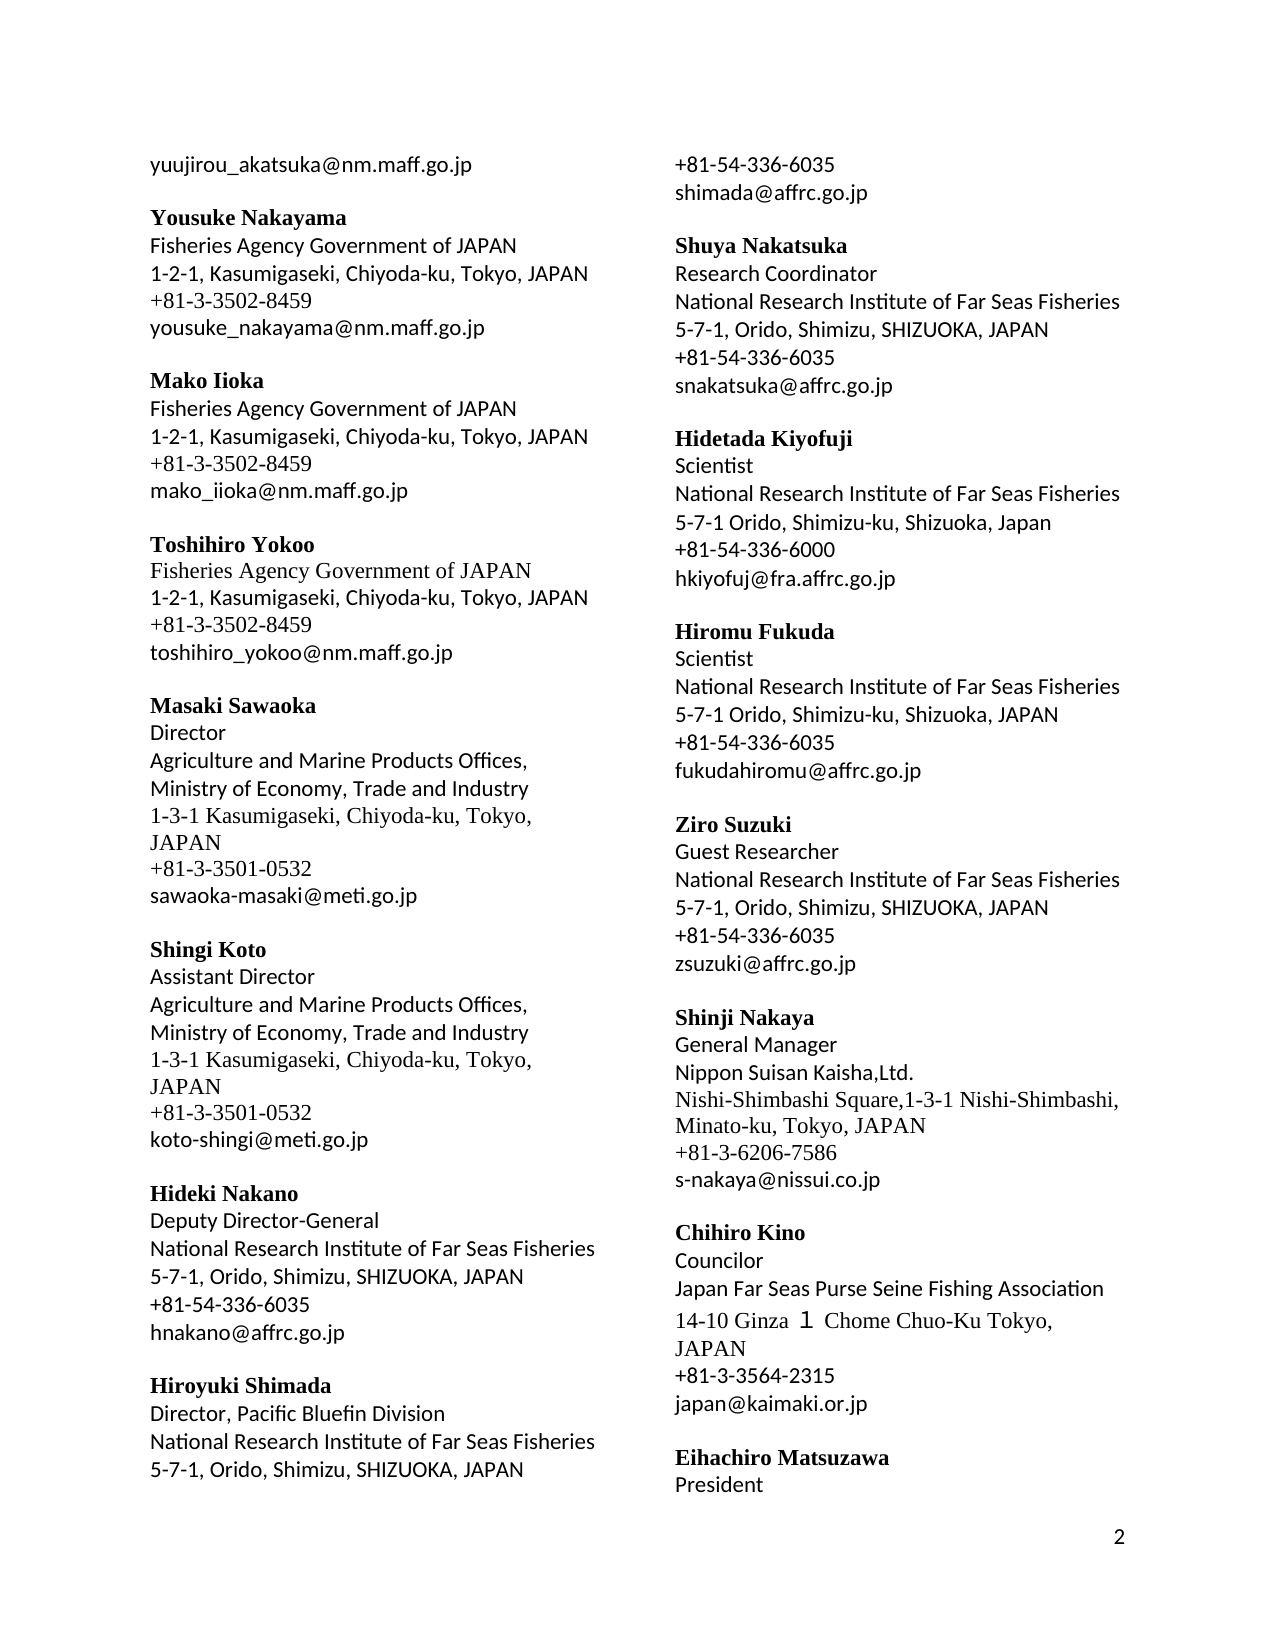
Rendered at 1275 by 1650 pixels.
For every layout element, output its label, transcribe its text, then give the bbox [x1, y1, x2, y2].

text +81-54-336-6035 [150, 1290, 600, 1318]
text mako_iioka@nm.maff.go.jp [150, 476, 600, 504]
text Scientist [675, 452, 1125, 479]
text +81-3-6206-7586 [675, 1139, 1125, 1165]
text +81-3-3501-0532 [150, 855, 600, 882]
text Yousuke Nakayama [150, 204, 600, 231]
text Agriculture and Marine Products Offices, Ministry of Economy, Trade and Industry [150, 990, 600, 1046]
text Director, Pacific Bluefin Division [150, 1399, 600, 1427]
text Fisheries Agency Government of JAPAN [150, 231, 600, 259]
text yousuke_nakayama@nm.maff.go.jp [150, 313, 600, 341]
text hkiyofuj@fra.affrc.go.jp [675, 564, 1125, 592]
text National Research Institute of Far Seas Fisheries [675, 287, 1125, 315]
text +81-54-336-6035 [675, 343, 1125, 371]
text 5-7-1, Orido, Shimizu, SHIZUOKA, JAPAN [675, 315, 1125, 343]
text Guest Researcher [675, 837, 1125, 865]
text snakatsuka@affrc.go.jp [675, 371, 1125, 399]
text Deputy Director-General [150, 1206, 600, 1234]
text 1-3-1 Kasumigaseki, Chiyoda-ku, Tokyo, JAPAN [150, 1046, 600, 1099]
text Mako Iioka [150, 367, 600, 394]
text +81-54-336-6035 [675, 921, 1125, 949]
text yuujirou_akatsuka@nm.maff.go.jp [150, 150, 600, 178]
text National Research Institute of Far Seas Fisheries [150, 1234, 600, 1262]
text Eihachiro Matsuzawa [675, 1444, 1125, 1470]
text fukudahiromu@affrc.go.jp [675, 756, 1125, 784]
text zsuzuki@affrc.go.jp [675, 949, 1125, 977]
text s-nakaya@nissui.co.jp [675, 1165, 1125, 1193]
text Fisheries Agency Government of JAPAN [150, 557, 600, 583]
text National Research Institute of Far Seas Fisheries [150, 1427, 600, 1455]
text Assistant Director [150, 962, 600, 990]
text +81-3-3564-2315 [675, 1361, 1125, 1389]
text 5-7-1 Orido, Shimizu-ku, Shizuoka, JAPAN [675, 700, 1125, 728]
text +81-3-3501-0532 [150, 1099, 600, 1125]
text Shingi Koto [150, 936, 600, 962]
text 5-7-1 Orido, Shimizu-ku, Shizuoka, Japan [675, 508, 1125, 536]
text 1-2-1, Kasumigaseki, Chiyoda-ku, Tokyo, JAPAN [150, 422, 600, 450]
text 5-7-1, Orido, Shimizu, SHIZUOKA, JAPAN [150, 1455, 600, 1483]
text Shuya Nakatsuka [675, 232, 1125, 259]
text 5-7-1, Orido, Shimizu, SHIZUOKA, JAPAN [150, 1262, 600, 1290]
text +81-54-336-6000 [675, 536, 1125, 564]
text Nishi-Shimbashi Square,1-3-1 Nishi-Shimbashi, Minato-ku, Tokyo, JAPAN [675, 1086, 1125, 1139]
text Chihiro Kino [675, 1219, 1125, 1246]
text sawaoka-masaki@meti.go.jp [150, 882, 600, 909]
text Hiromu Fukuda [675, 618, 1125, 644]
text National Research Institute of Far Seas Fisheries [675, 479, 1125, 508]
text National Research Institute of Far Seas Fisheries [675, 672, 1125, 700]
text japan@kaimaki.or.jp [675, 1389, 1125, 1417]
text 14-10 Ginza １ Chome Chuo-Ku Tokyo, JAPAN [675, 1302, 1125, 1361]
text +81-3-3502-8459 [150, 287, 600, 313]
text shimada@affrc.go.jp [675, 178, 1125, 206]
text koto-shingi@meti.go.jp [150, 1125, 600, 1153]
text hnakano@affrc.go.jp [150, 1318, 600, 1346]
text 1-3-1 Kasumigaseki, Chiyoda-ku, Tokyo, JAPAN [150, 802, 600, 855]
text Toshihiro Yokoo [150, 531, 600, 557]
text 1-2-1, Kasumigaseki, Chiyoda-ku, Tokyo, JAPAN [150, 583, 600, 611]
text Nippon Suisan Kaisha,Ltd. [675, 1058, 1125, 1086]
text Shinji Nakaya [675, 1004, 1125, 1030]
text Ziro Suzuki [675, 811, 1125, 837]
text President [675, 1470, 1125, 1498]
text Masaki Sawaoka [150, 692, 600, 718]
text Agriculture and Marine Products Offices, Ministry of Economy, Trade and Industry [150, 746, 600, 802]
text Hidetada Kiyofuji [675, 425, 1125, 452]
text General Manager [675, 1030, 1125, 1058]
text National Research Institute of Far Seas Fisheries [675, 865, 1125, 893]
text Japan Far Seas Purse Seine Fishing Association [675, 1274, 1125, 1302]
text Director [150, 718, 600, 746]
text +81-54-336-6035 [675, 150, 1125, 178]
text +81-3-3502-8459 [150, 450, 600, 476]
text +81-3-3502-8459 [150, 611, 600, 638]
text Hiroyuki Shimada [150, 1373, 600, 1399]
text 1-2-1, Kasumigaseki, Chiyoda-ku, Tokyo, JAPAN [150, 259, 600, 287]
text Fisheries Agency Government of JAPAN [150, 394, 600, 422]
text Councilor [675, 1246, 1125, 1274]
text toshihiro_yokoo@nm.maff.go.jp [150, 638, 600, 666]
text +81-54-336-6035 [675, 728, 1125, 756]
text Research Coordinator [675, 259, 1125, 287]
text 5-7-1, Orido, Shimizu, SHIZUOKA, JAPAN [675, 893, 1125, 921]
text Hideki Nakano [150, 1180, 600, 1206]
text Scientist [675, 644, 1125, 672]
